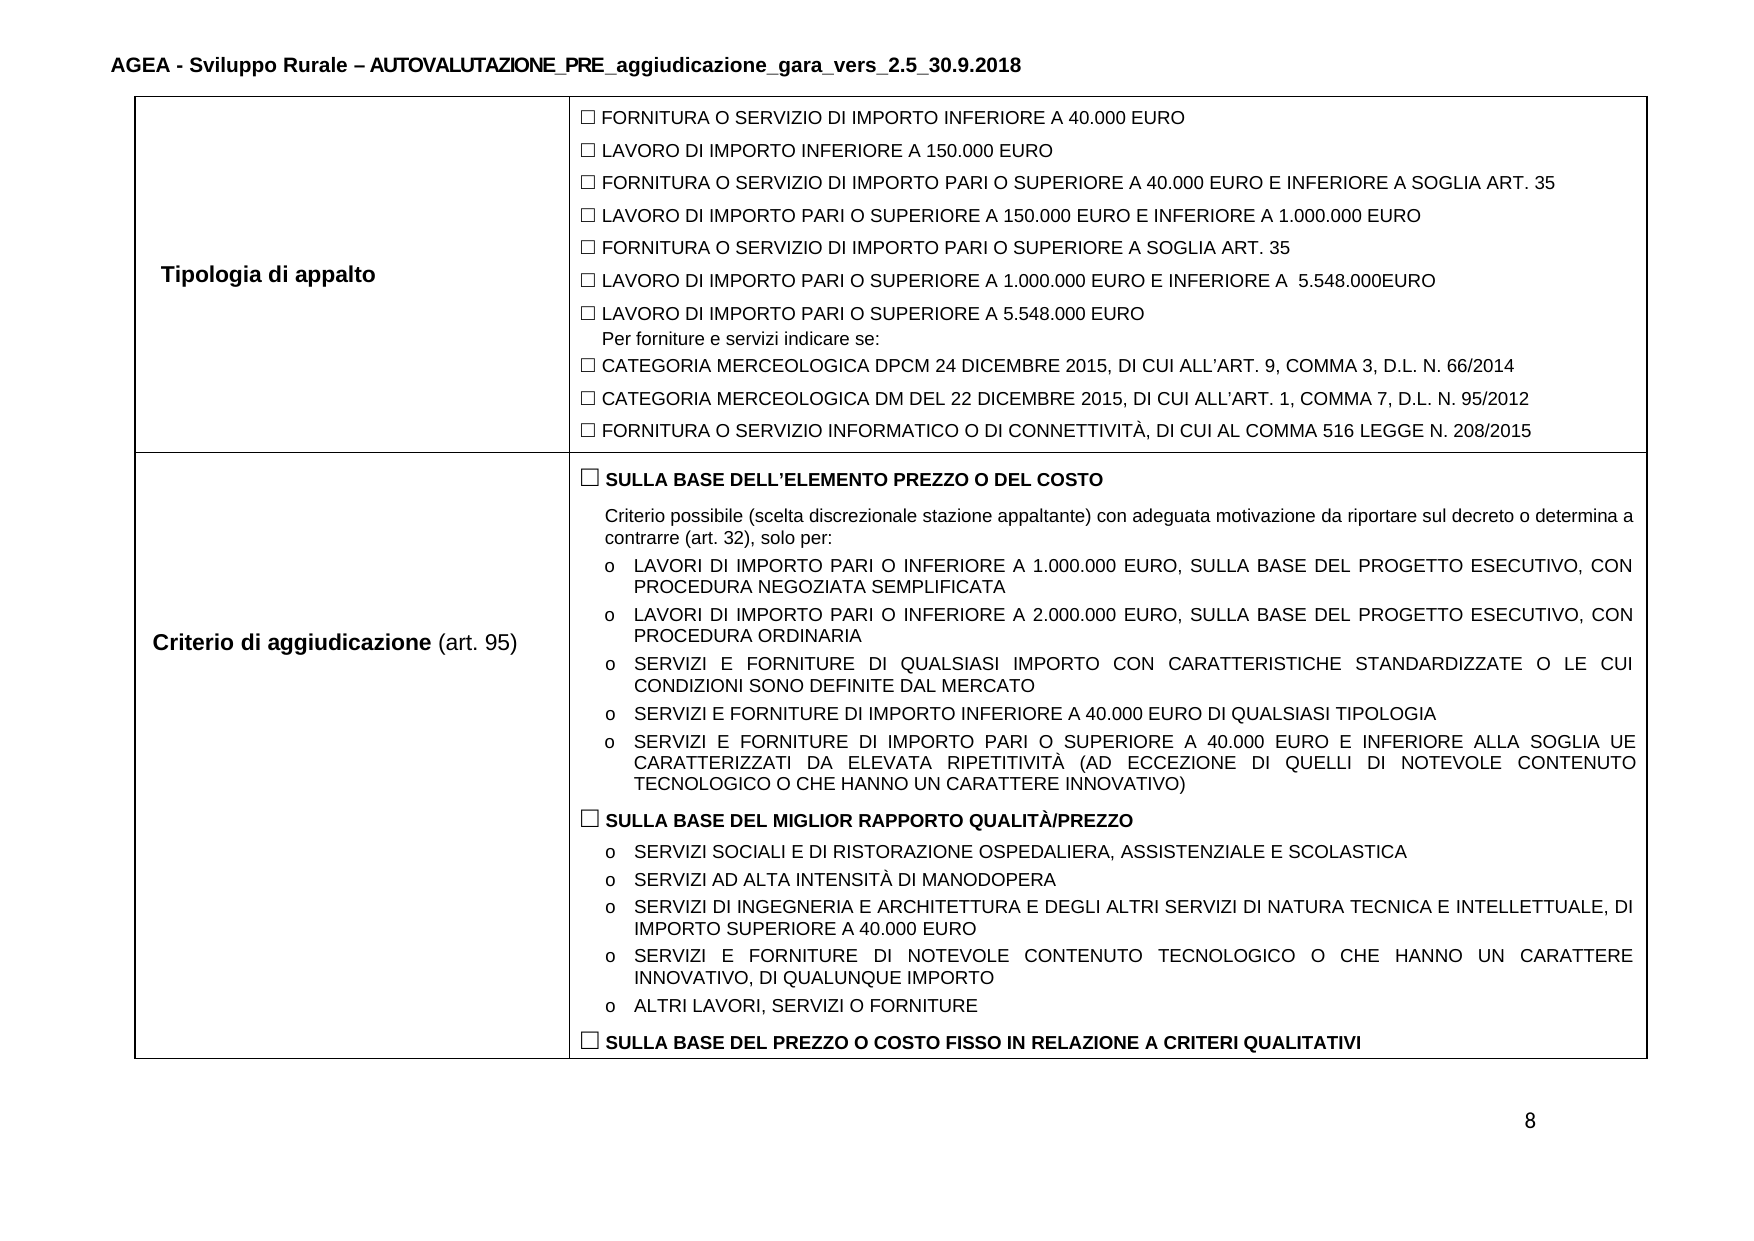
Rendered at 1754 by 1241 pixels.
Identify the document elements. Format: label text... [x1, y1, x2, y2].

table_cell Criterio di aggiudicazione (art. 95) [136, 453, 569, 1058]
table_cell FORNITURA O SERVIZIO DI IMPORTO INFERIORE A 40.000 EURO LAVORO DI IMPORTO INFERIORE A 150.000 EURO FORNITURA O SERVIZIO DI IMPORTO PARI O SUPERIORE A 40.000 EURO E INFERIORE A SOGLIA ART. 35 LAVORO DI IMPORTO PARI O SUPERIORE A 150.000 EURO E INFERIORE A 1.000.000 EURO FORNITURA O SERVIZIO DI IMPORTO PARI O SUPERIORE A SOGLIA ART. 35 LAVORO DI IMPORTO PARI O SUPERIORE A 1.000.000 EURO E INFERIORE A 5.548.000EURO LAVORO DI IMPORTO PARI O SUPERIORE A 5.548.000 EURO Per forniture e servizi indicare se: CATEGORIA MERCEOLOGICA DPCM 24 DICEMBRE 2015, DI CUI ALL’ART. 9, COMMA 3, D.L. N. 66/2014 CATEGORIA MERCEOLOGICA DM DEL 22 DICEMBRE 2015, DI CUI ALL’ART. 1, COMMA 7, D.L. N. 95/2012 FORNITURA O SERVIZIO INFORMATICO O DI CONNETTIVITÀ, DI CUI AL COMMA 516 LEGGE N. 208/2015 [570, 97, 1646, 452]
table_cell Tipologia di appalto [136, 97, 569, 452]
table_cell SULLA BASE DELL’ELEMENTO PREZZO O DEL COSTO Criterio possibile (scelta discrezionale stazione appaltante) con adeguata motivazione da riportare sul decreto o determina a contrarre (art. 32), solo per: LAVORI DI IMPORTO PARI O INFERIORE A 1.000.000 EURO, SULLA BASE DEL PROGETTO ESECUTIVO, CON PROCEDURA NEGOZIATA SEMPLIFICATA LAVORI DI IMPORTO PARI O INFERIORE A 2.000.000 EURO, SULLA BASE DEL PROGETTO ESECUTIVO, CON PROCEDURA ORDINARIA SERVIZI E FORNITURE DI QUALSIASI IMPORTO CON CARATTERISTICHE STANDARDIZZATE O LE CUI CONDIZIONI SONO DEFINITE DAL MERCATO SERVIZI E FORNITURE DI IMPORTO INFERIORE A 40.000 EURO DI QUALSIASI TIPOLOGIA SERVIZI E FORNITURE DI IMPORTO PARI O SUPERIORE A 40.000 EURO E INFERIORE ALLA SOGLIA UE CARATTERIZZATI DA ELEVATA RIPETITIVITÀ (AD ECCEZIONE DI QUELLI DI NOTEVOLE CONTENUTO TECNOLOGICO O CHE HANNO UN CARATTERE INNOVATIVO) SULLA BASE DEL MIGLIOR RAPPORTO QUALITÀ/PREZZO SERVIZI SOCIALI E DI RISTORAZIONE OSPEDALIERA, ASSISTENZIALE E SCOLASTICA SERVIZI AD ALTA INTENSITÀ DI MANODOPERA SERVIZI DI INGEGNERIA E ARCHITETTURA E DEGLI ALTRI SERVIZI DI NATURA TECNICA E INTELLETTUALE, DI IMPORTO SUPERIORE A 40.000 EURO SERVIZI E FORNITURE DI NOTEVOLE CONTENUTO TECNOLOGICO O CHE HANNO UN CARATTERE INNOVATIVO, DI QUALUNQUE IMPORTO ALTRI LAVORI, SERVIZI O FORNITURE SULLA BASE DEL PREZZO O COSTO FISSO IN RELAZIONE A CRITERI QUALITATIVI [570, 453, 1646, 1058]
